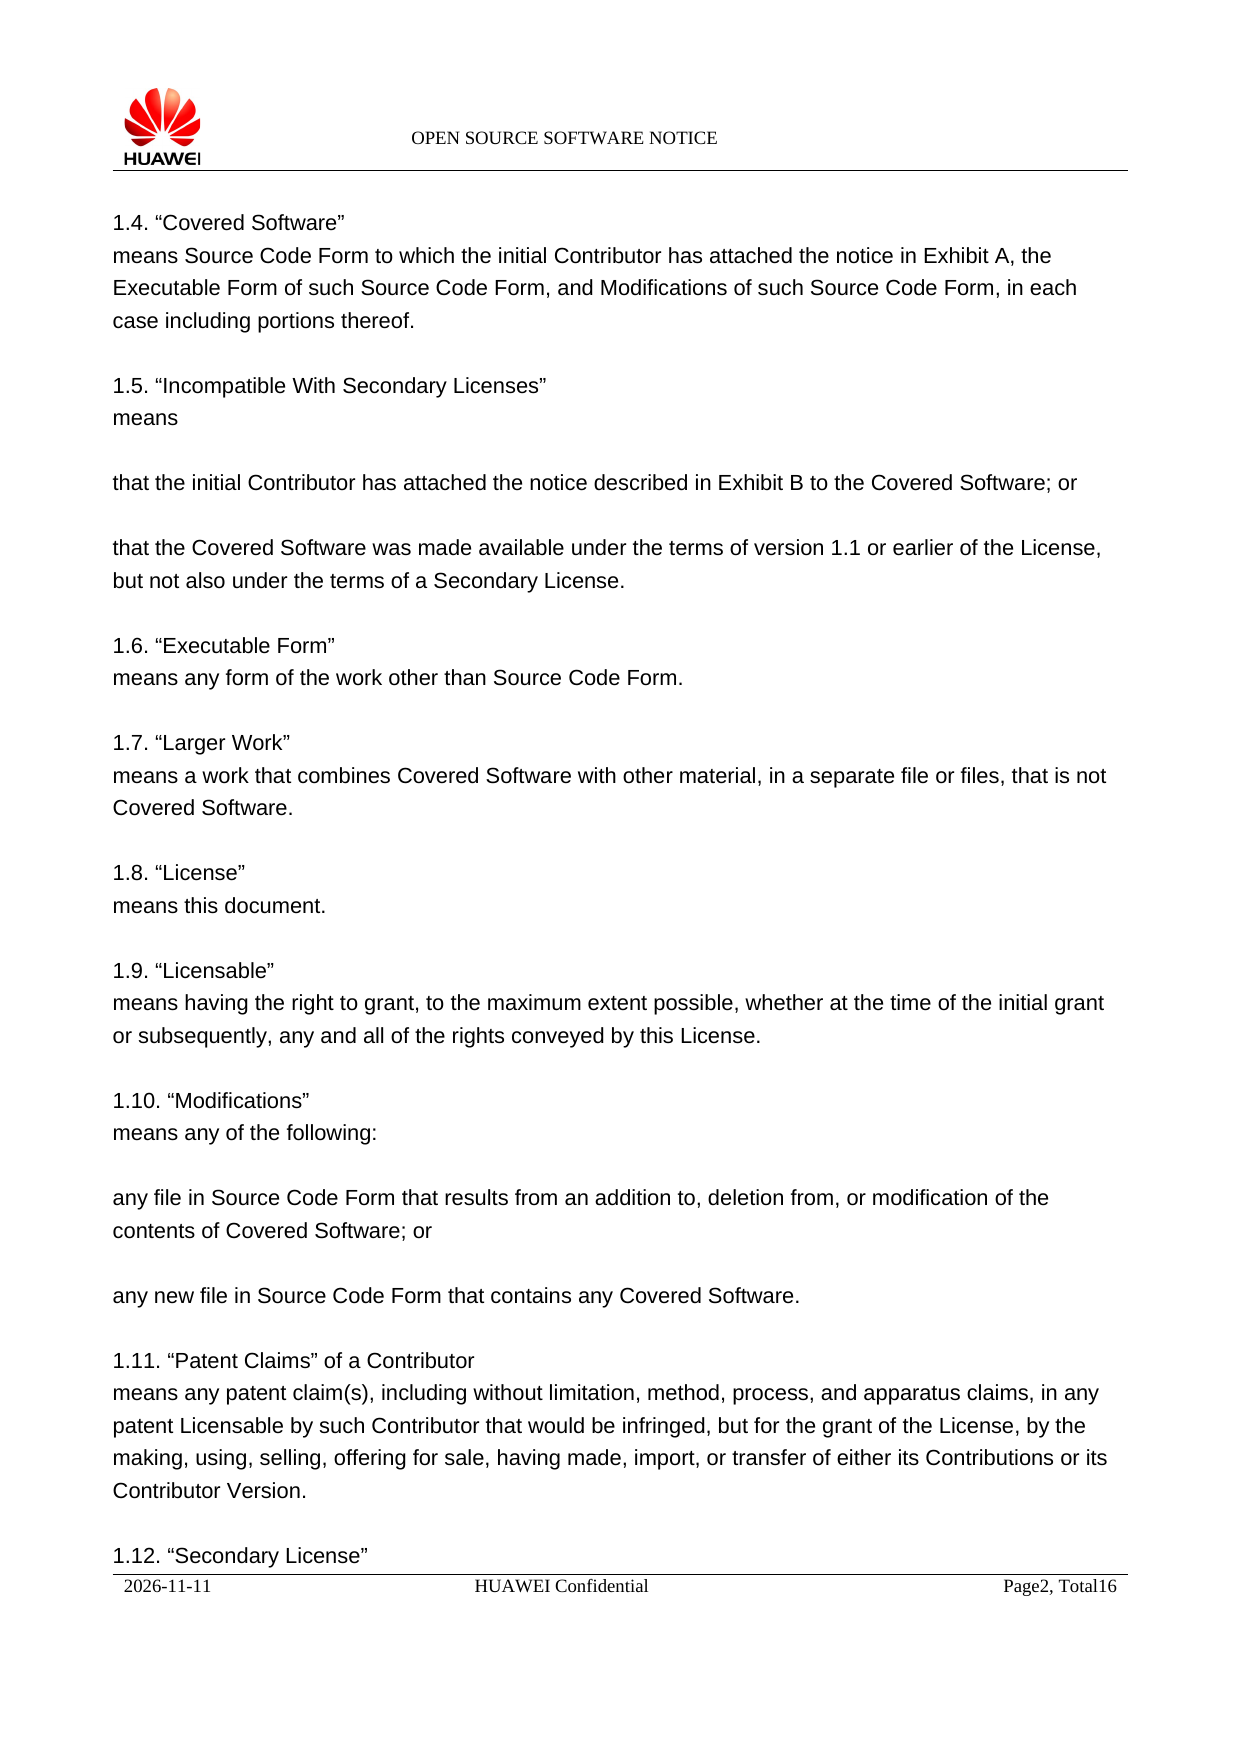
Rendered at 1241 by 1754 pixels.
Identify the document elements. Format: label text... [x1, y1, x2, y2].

text 1.7. “Larger Work” [112, 726, 1128, 759]
text any new file in Source Code Form that contains any Covered Software. [112, 1279, 1128, 1311]
text means a work that combines Covered Software with other material, in a separate file or files, that is not Covered Software. [112, 759, 1128, 824]
text 1.4. “Covered Software” [112, 206, 1128, 239]
text that the initial Contributor has attached the notice described in Exhibit B to the Covered Software; or [112, 466, 1128, 499]
text means any form of the work other than Source Code Form. [112, 661, 1128, 694]
text means this document. [112, 889, 1128, 921]
text 1.10. “Modifications” [112, 1084, 1128, 1116]
text means Source Code Form to which the initial Contributor has attached the notice in Exhibit A, the Executable Form of such Source Code Form, and Modifications of such Source Code Form, in each case including portions thereof. [112, 239, 1128, 336]
text 1.9. “Licensable” [112, 954, 1128, 986]
text 1.6. “Executable Form” [112, 629, 1128, 661]
text 1.5. “Incompatible With Secondary Licenses” [112, 369, 1128, 401]
text means [112, 401, 1128, 434]
text 1.11. “Patent Claims” of a Contributor [112, 1344, 1128, 1376]
text means any of the following: [112, 1116, 1128, 1149]
picture [124, 88, 201, 165]
text means any patent claim(s), including without limitation, method, process, and apparatus claims, in any patent Licensable by such Contributor that would be infringed, but for the grant of the License, by the making, using, selling, offering for sale, having made, import, or transfer of either its Contributions or its Contributor Version. [112, 1376, 1128, 1506]
text that the Covered Software was made available under the terms of version 1.1 or earlier of the License, but not also under the terms of a Secondary License. [112, 531, 1128, 596]
text any file in Source Code Form that results from an addition to, deletion from, or modification of the contents of Covered Software; or [112, 1181, 1128, 1246]
text 1.8. “License” [112, 856, 1128, 889]
text 1.12. “Secondary License” [112, 1539, 1128, 1571]
text means having the right to grant, to the maximum extent possible, whether at the time of the initial grant or subsequently, any and all of the rights conveyed by this License. [112, 986, 1128, 1051]
